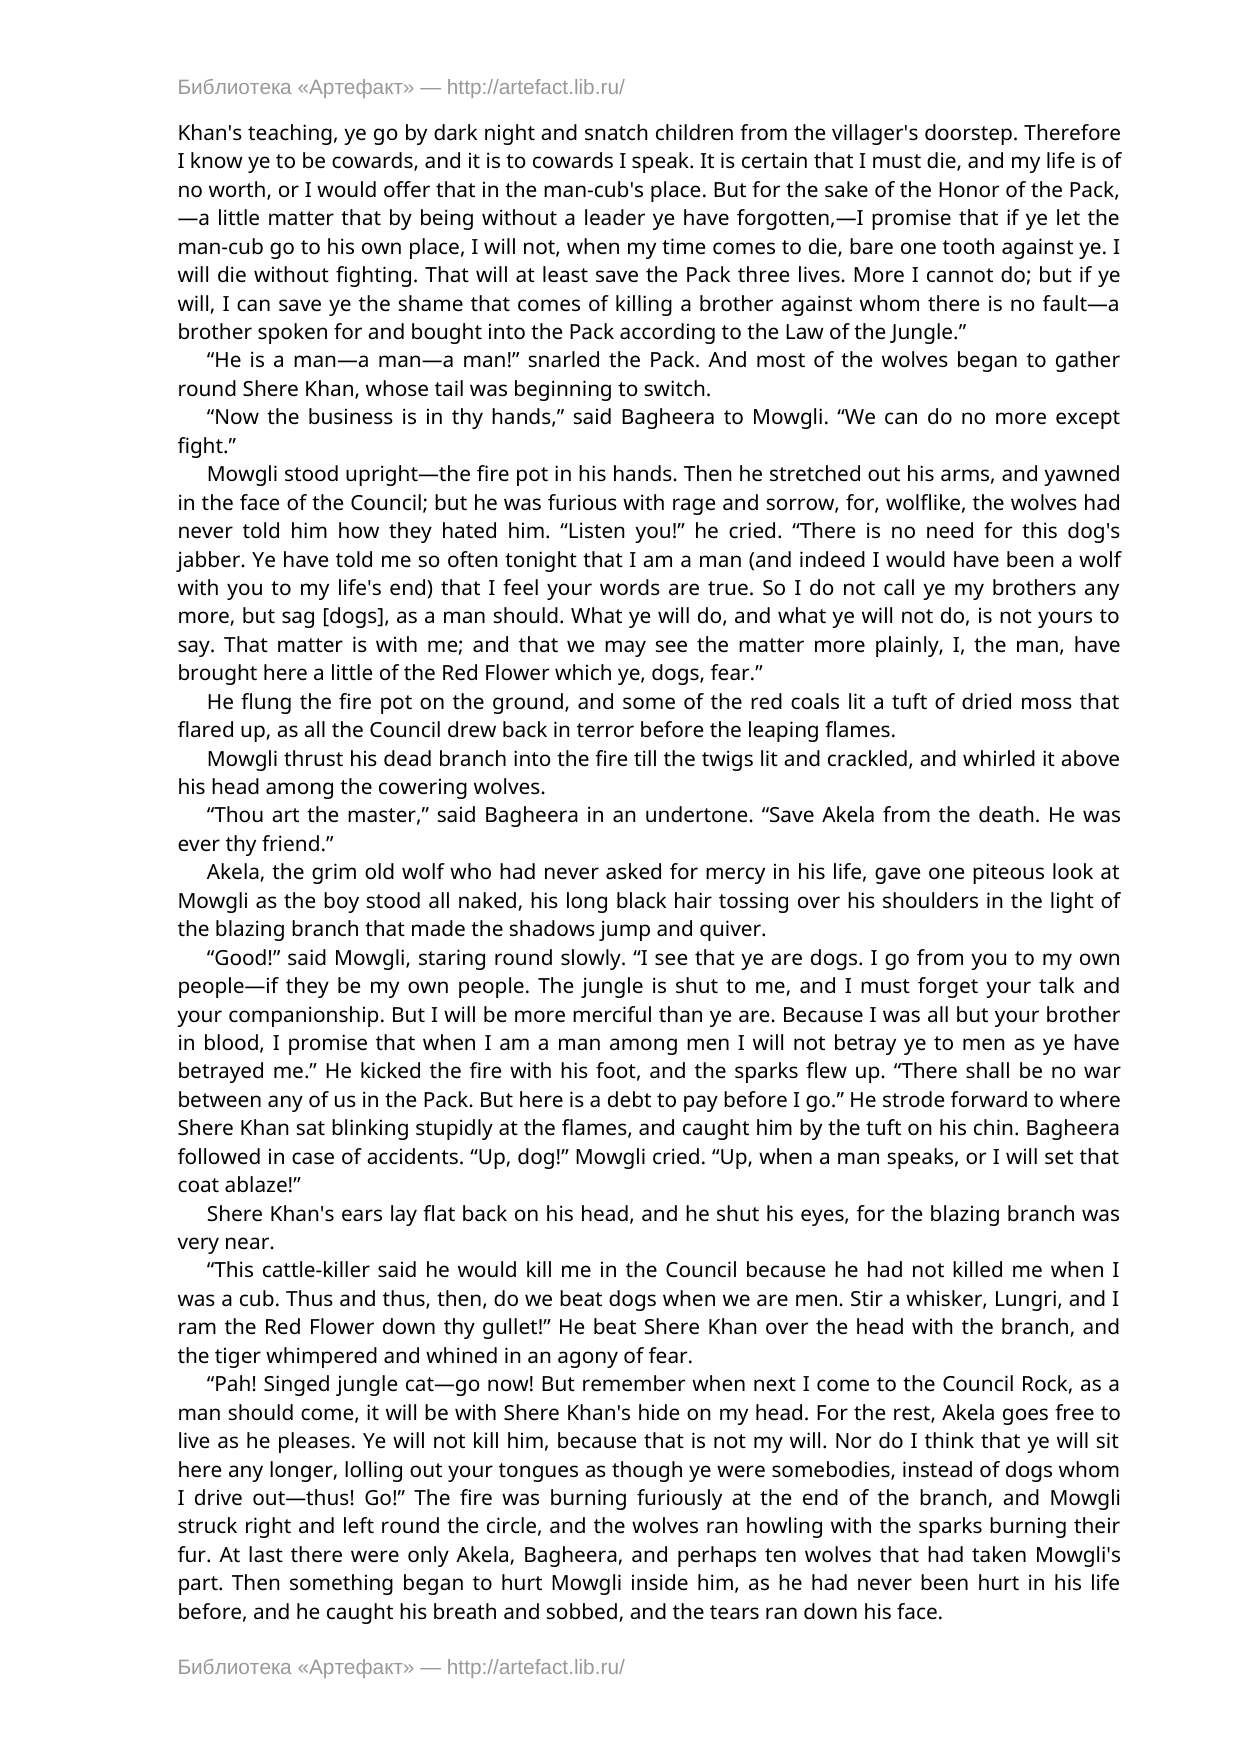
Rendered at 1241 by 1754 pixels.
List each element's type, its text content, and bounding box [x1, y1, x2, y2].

text “Pah! Singed jungle cat—go now! But remember when next I come to the Council Rock, as a man should come, it will be with Shere Khan's hide on my head. For the rest, Akela goes free to live as he pleases. Ye will not kill him, because that is not my will. Nor do I think that ye will sit here any longer, lolling out your tongues as though ye were somebodies, instead of dogs whom I drive out—thus! Go!” The fire was burning furiously at the end of the branch, and Mowgli struck right and left round the circle, and the wolves ran howling with the sparks burning their fur. At last there were only Akela, Bagheera, and perhaps ten wolves that had taken Mowgli's part. Then something began to hurt Mowgli inside him, as he had never been hurt in his life before, and he caught his breath and sobbed, and the tears ran down his face. [177, 1369, 1122, 1625]
text “Thou art the master,” said Bagheera in an undertone. “Save Akela from the death. He was ever thy friend.” [177, 801, 1122, 857]
text “Now the business is in thy hands,” said Bagheera to Mowgli. “We can do no more except fight.” [177, 402, 1122, 459]
text “Good!” said Mowgli, staring round slowly. “I see that ye are dogs. I go from you to my own people—if they be my own people. The jungle is shut to me, and I must forget your talk and your companionship. But I will be more merciful than ye are. Because I was all but your brother in blood, I promise that when I am a man among men I will not betray ye to men as ye have betrayed me.” He kicked the fire with his foot, and the sparks flew up. “There shall be no war between any of us in the Pack. But here is a debt to pay before I go.” He strode forward to where Shere Khan sat blinking stupidly at the flames, and caught him by the tuft on his chin. Bagheera followed in case of accidents. “Up, dog!” Mowgli cried. “Up, when a man speaks, or I will set that coat ablaze!” [177, 943, 1122, 1199]
text Mowgli thrust his dead branch into the fire till the twigs lit and crackled, and whirled it above his head among the cowering wolves. [177, 744, 1122, 801]
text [177, 118, 1122, 346]
text “This cattle-killer said he would kill me in the Council because he had not killed me when I was a cub. Thus and thus, then, do we beat dogs when we are men. Stir a whisker, Lungri, and I ram the Red Flower down thy gullet!” He beat Shere Khan over the head with the branch, and the tiger whimpered and whined in an agony of fear. [177, 1256, 1122, 1369]
text Akela, the grim old wolf who had never asked for mercy in his life, gave one piteous look at Mowgli as the boy stood all naked, his long black hair tossing over his shoulders in the light of the blazing branch that made the shadows jump and quiver. [177, 857, 1122, 943]
text Mowgli stood upright—the fire pot in his hands. Then he stretched out his arms, and yawned in the face of the Council; but he was furious with rage and sorrow, for, wolflike, the wolves had never told him how they hated him. “Listen you!” he cried. “There is no need for this dog's jabber. Ye have told me so often tonight that I am a man (and indeed I would have been a wolf with you to my life's end) that I feel your words are true. So I do not call ye my brothers any more, but sag [dogs], as a man should. What ye will do, and what ye will not do, is not yours to say. That matter is with me; and that we may see the matter more plainly, I, the man, have brought here a little of the Red Flower which ye, dogs, fear.” [177, 459, 1122, 687]
text Shere Khan's ears lay flat back on his head, and he shut his eyes, for the blazing branch was very near. [177, 1199, 1122, 1256]
text He flung the fire pot on the ground, and some of the red coals lit a tuft of dried moss that flared up, as all the Council drew back in terror before the leaping flames. [177, 687, 1122, 744]
text “He is a man—a man—a man!” snarled the Pack. And most of the wolves began to gather round Shere Khan, whose tail was beginning to switch. [177, 346, 1122, 402]
